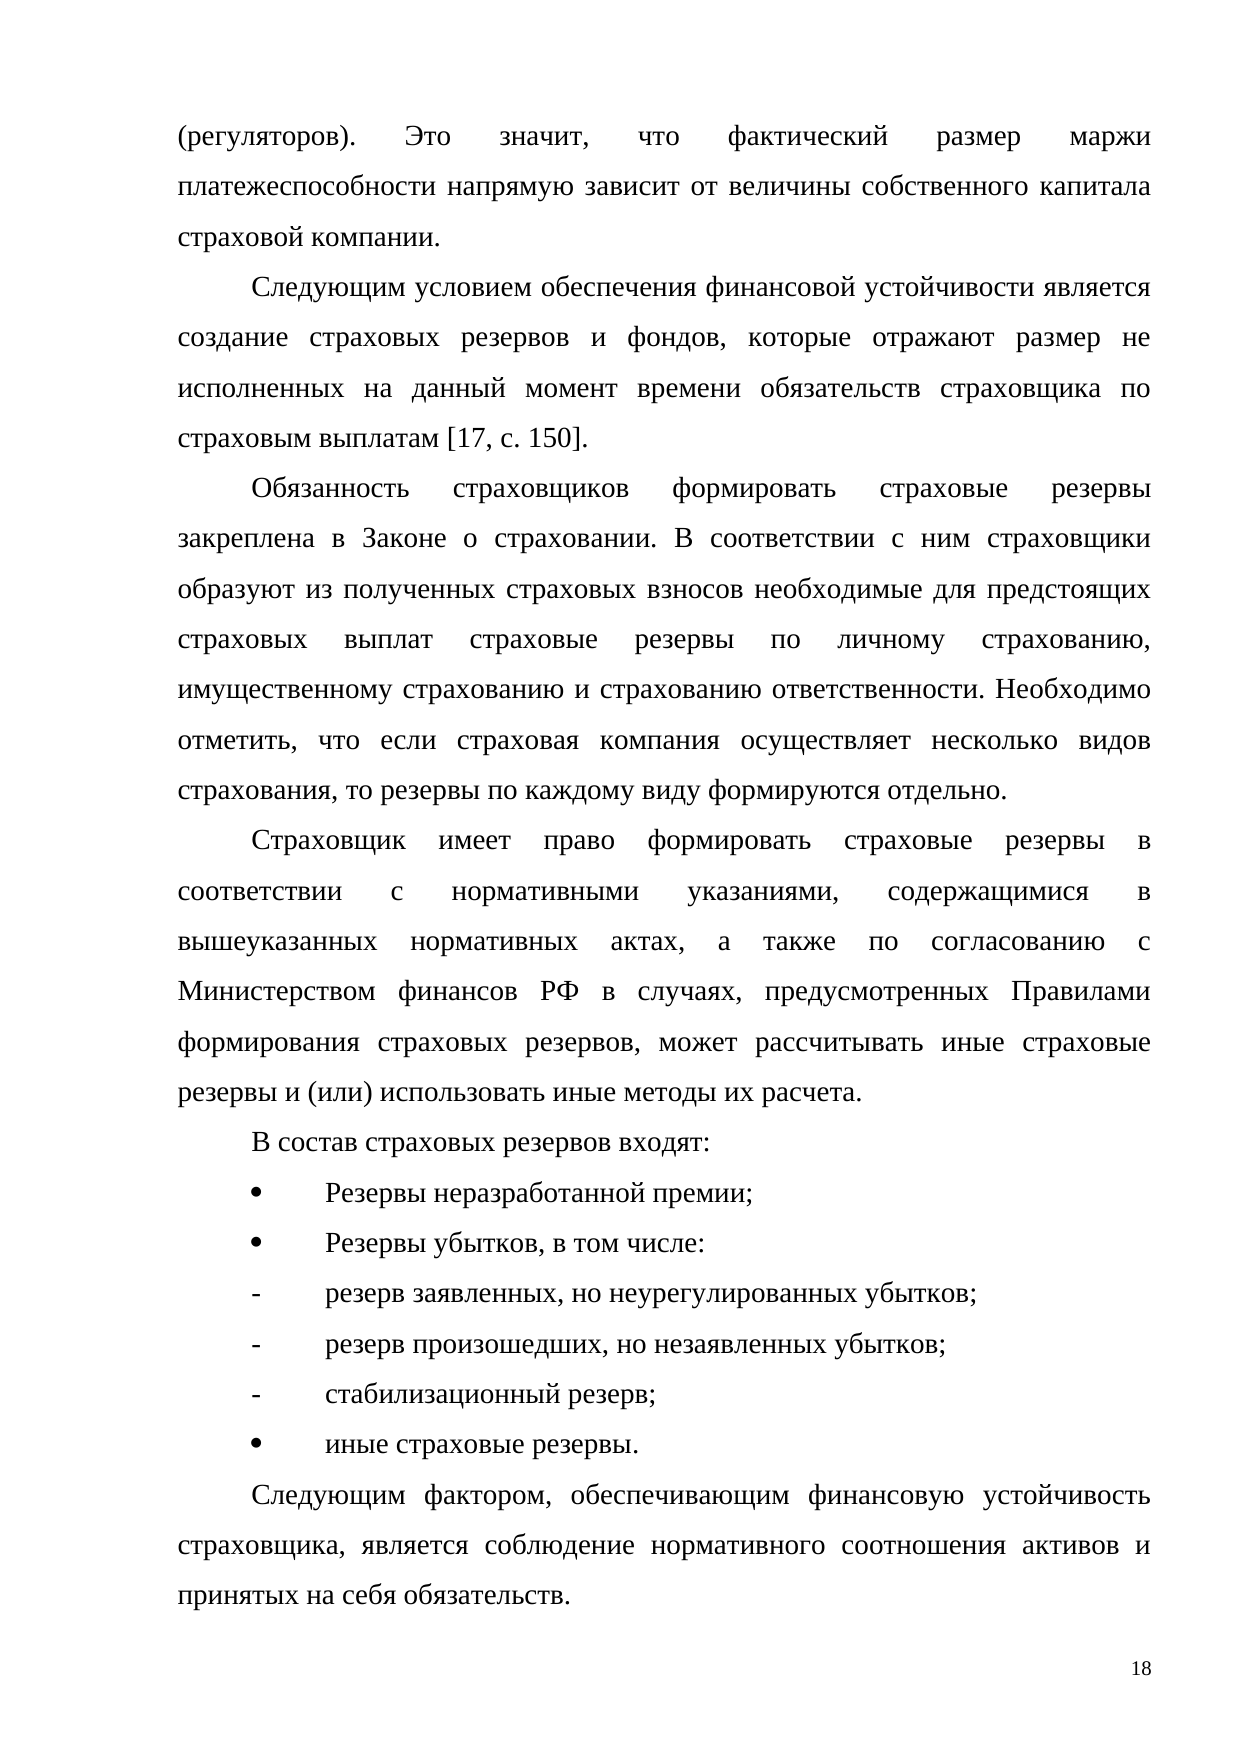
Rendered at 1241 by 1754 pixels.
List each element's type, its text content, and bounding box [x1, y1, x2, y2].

text Следующим условием обеспечения финансовой устойчивости является создание страховых резервов и фондов, которые отражают размер не исполненных на данный момент времени обязательств страховщика по страховым выплатам [17, c. 150]. [177, 269, 1152, 453]
text Следующим фактором, обеспечивающим финансовую устойчивость страховщика, является соблюдение нормативного соотношения активов и принятых на себя обязательств. [177, 1477, 1152, 1611]
text Обязанность страховщиков формировать страховые резервы закреплена в Законе о страховании. В соответствии с ним страховщики образуют из полученных страховых взносов необходимые для предстоящих страховых выплат страховые резервы по личному страхованию, имущественному страхованию и страхованию ответственности. Необходимо отметить, что если страховая компания осуществляет несколько видов страхования, то резервы по каждому виду формируются отдельно. [177, 470, 1152, 806]
list Резервы неразработанной премии; [177, 1175, 1152, 1208]
list Резервы убытков, в том числе: [177, 1225, 1152, 1259]
list иные страховые резервы. [177, 1426, 1152, 1460]
list резерв произошедших, но незаявленных убытков; [177, 1326, 1152, 1359]
text Страховщик имеет право формировать страховые резервы в соответствии с нормативными указаниями, содержащимися в вышеуказанных нормативных актах, а также по согласованию с Министерством финансов РФ в случаях, предусмотренных Правилами формирования страховых резервов, может рассчитывать иные страховые резервы и (или) использовать иные методы их расчета. [177, 822, 1152, 1108]
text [177, 118, 1152, 252]
list резерв заявленных, но неурегулированных убытков; [177, 1276, 1152, 1309]
text В состав страховых резервов входят: [177, 1124, 1152, 1158]
list стабилизационный резерв; [177, 1376, 1152, 1410]
